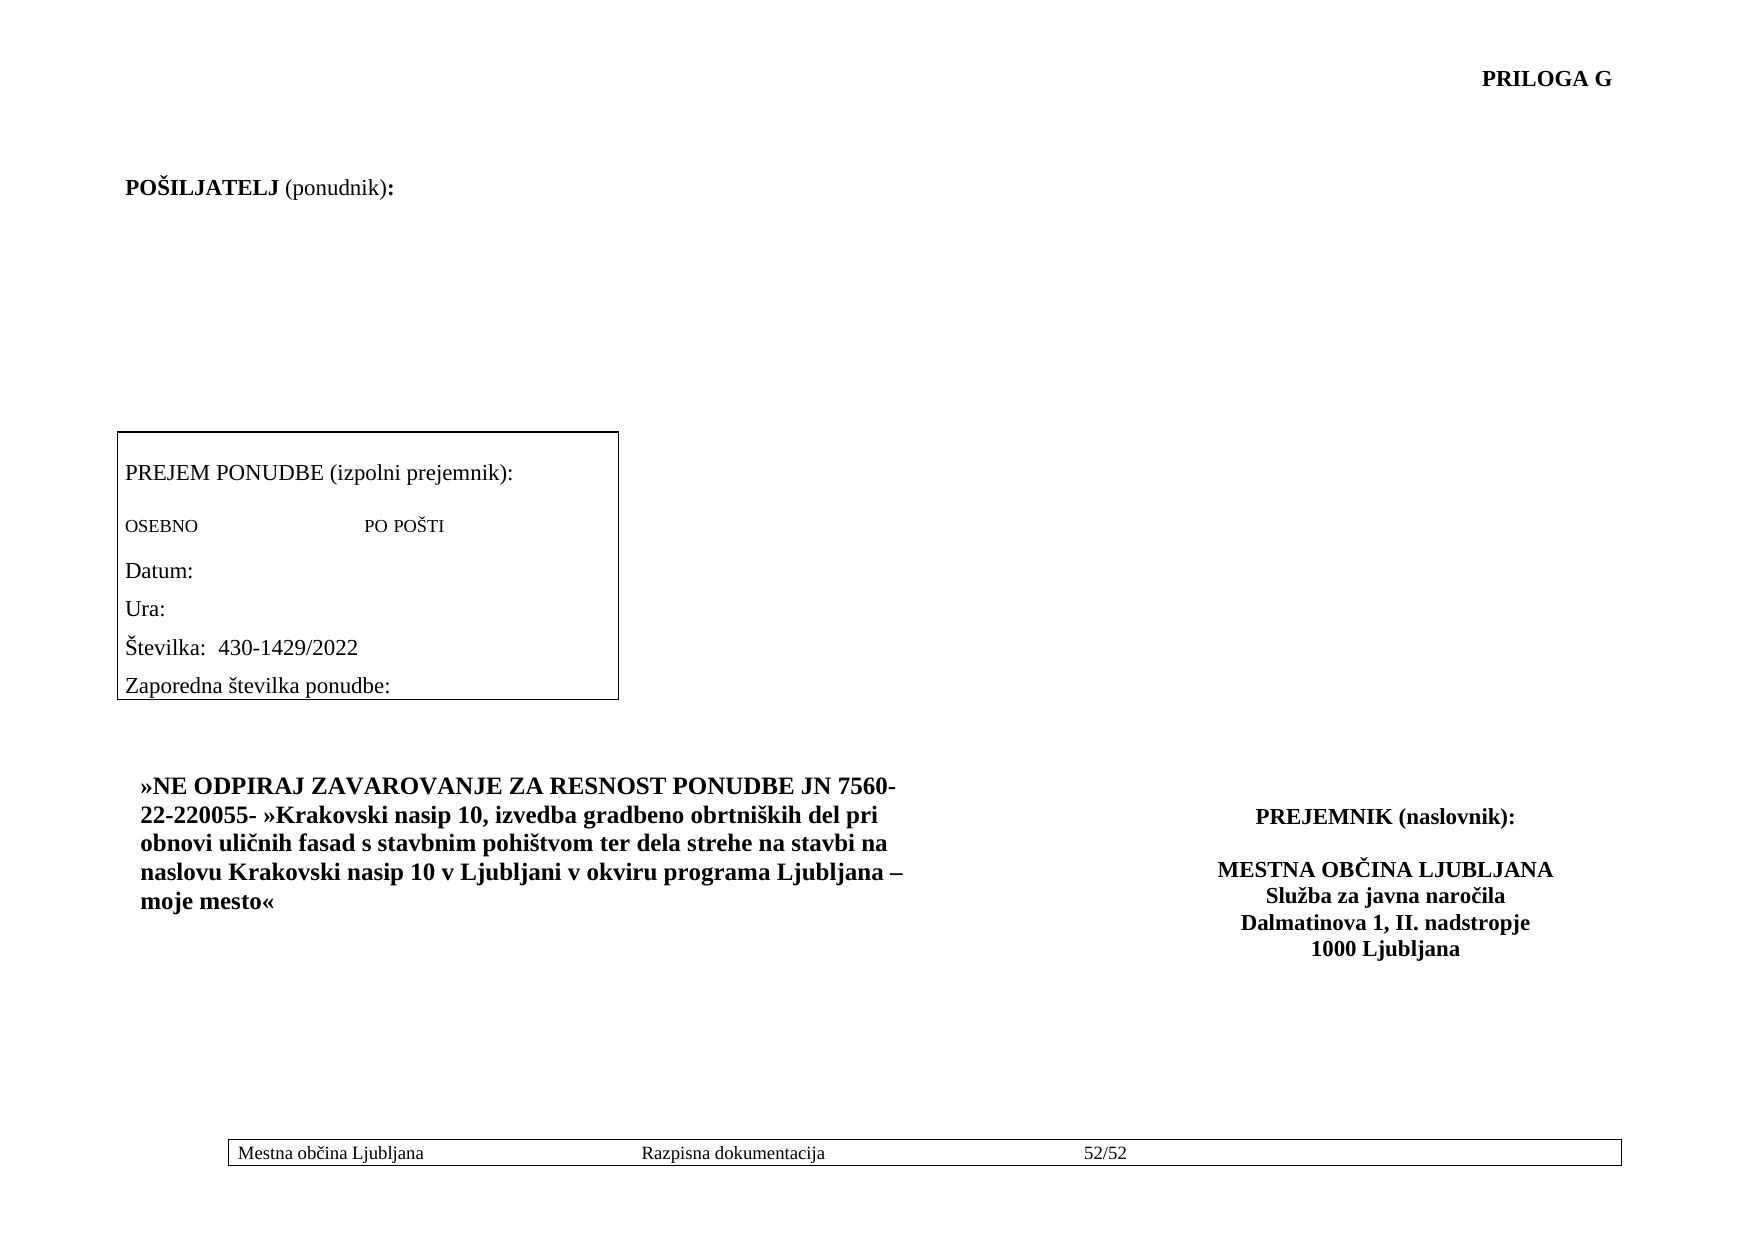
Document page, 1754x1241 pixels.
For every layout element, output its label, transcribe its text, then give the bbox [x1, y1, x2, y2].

table_header PREJEM PONUDBE (izpolni prejemnik): osebno po pošti Datum: Ura: Številka: 430-1429/2022 Zaporedna številka ponudbe: [118, 433, 618, 698]
text PRILOGA G [125, 66, 1612, 92]
table_header POŠILJATELJ (ponudnik): [118, 148, 620, 385]
